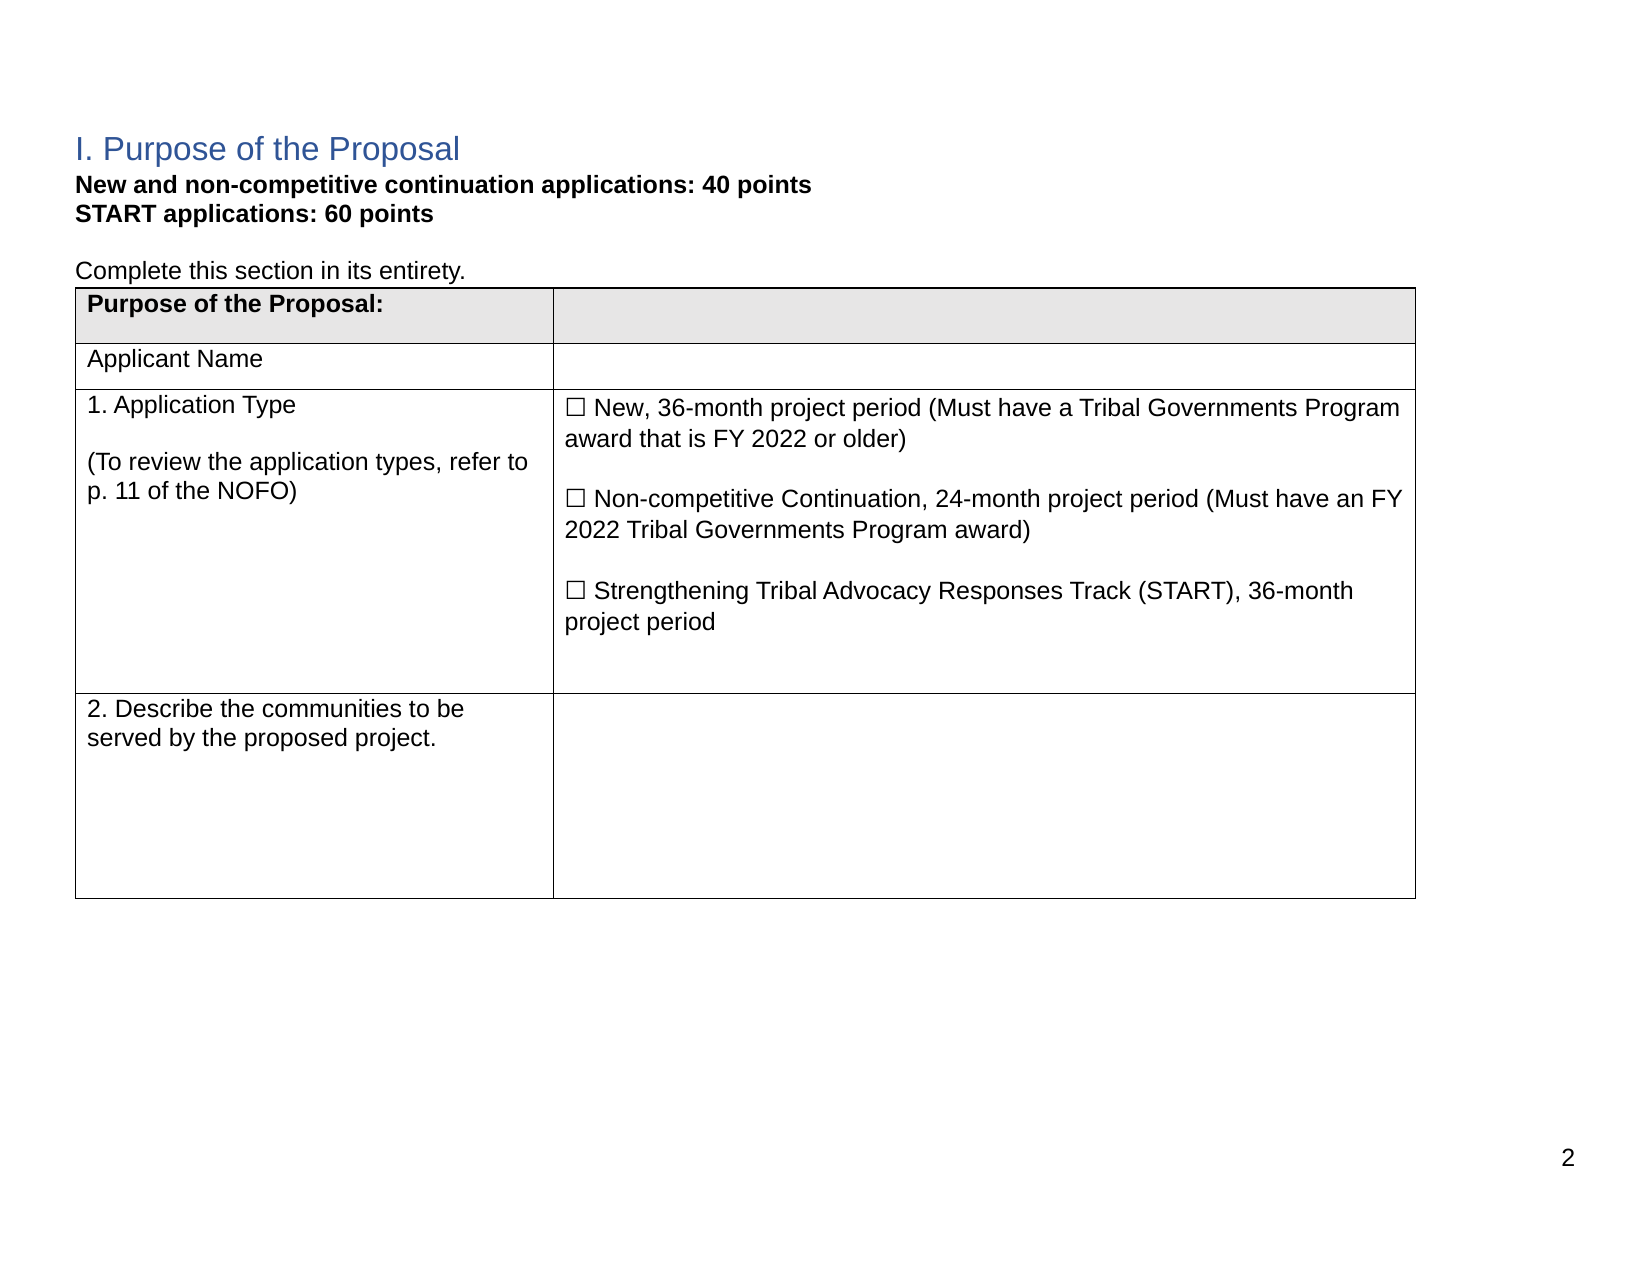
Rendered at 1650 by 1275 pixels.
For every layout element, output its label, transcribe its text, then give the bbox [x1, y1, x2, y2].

table_cell 1. Application Type (To review the application types, refer to p. 11 of the NOFO) [76, 390, 553, 693]
table_header Purpose of the Proposal: [76, 289, 553, 343]
text New and non-competitive continuation applications: 40 points [75, 170, 1575, 199]
subtitle I. Purpose of the Proposal [75, 129, 1575, 167]
table_cell New, 36-month project period (Must have a Tribal Governments Program award that is FY 2022 or older) Non-competitive Continuation, 24-month project period (Must have an FY 2022 Tribal Governments Program award) Strengthening Tribal Advocacy Responses Track (START), 36-month project period [554, 390, 1415, 693]
table_header [554, 289, 1415, 343]
text Complete this section in its entirety. [75, 256, 1575, 285]
table_cell [554, 344, 1415, 388]
table_cell [554, 694, 1415, 898]
table_cell Applicant Name [76, 344, 553, 388]
text START applications: 60 points [75, 199, 1575, 228]
table_cell 2. Describe the communities to be served by the proposed project. [76, 694, 553, 898]
